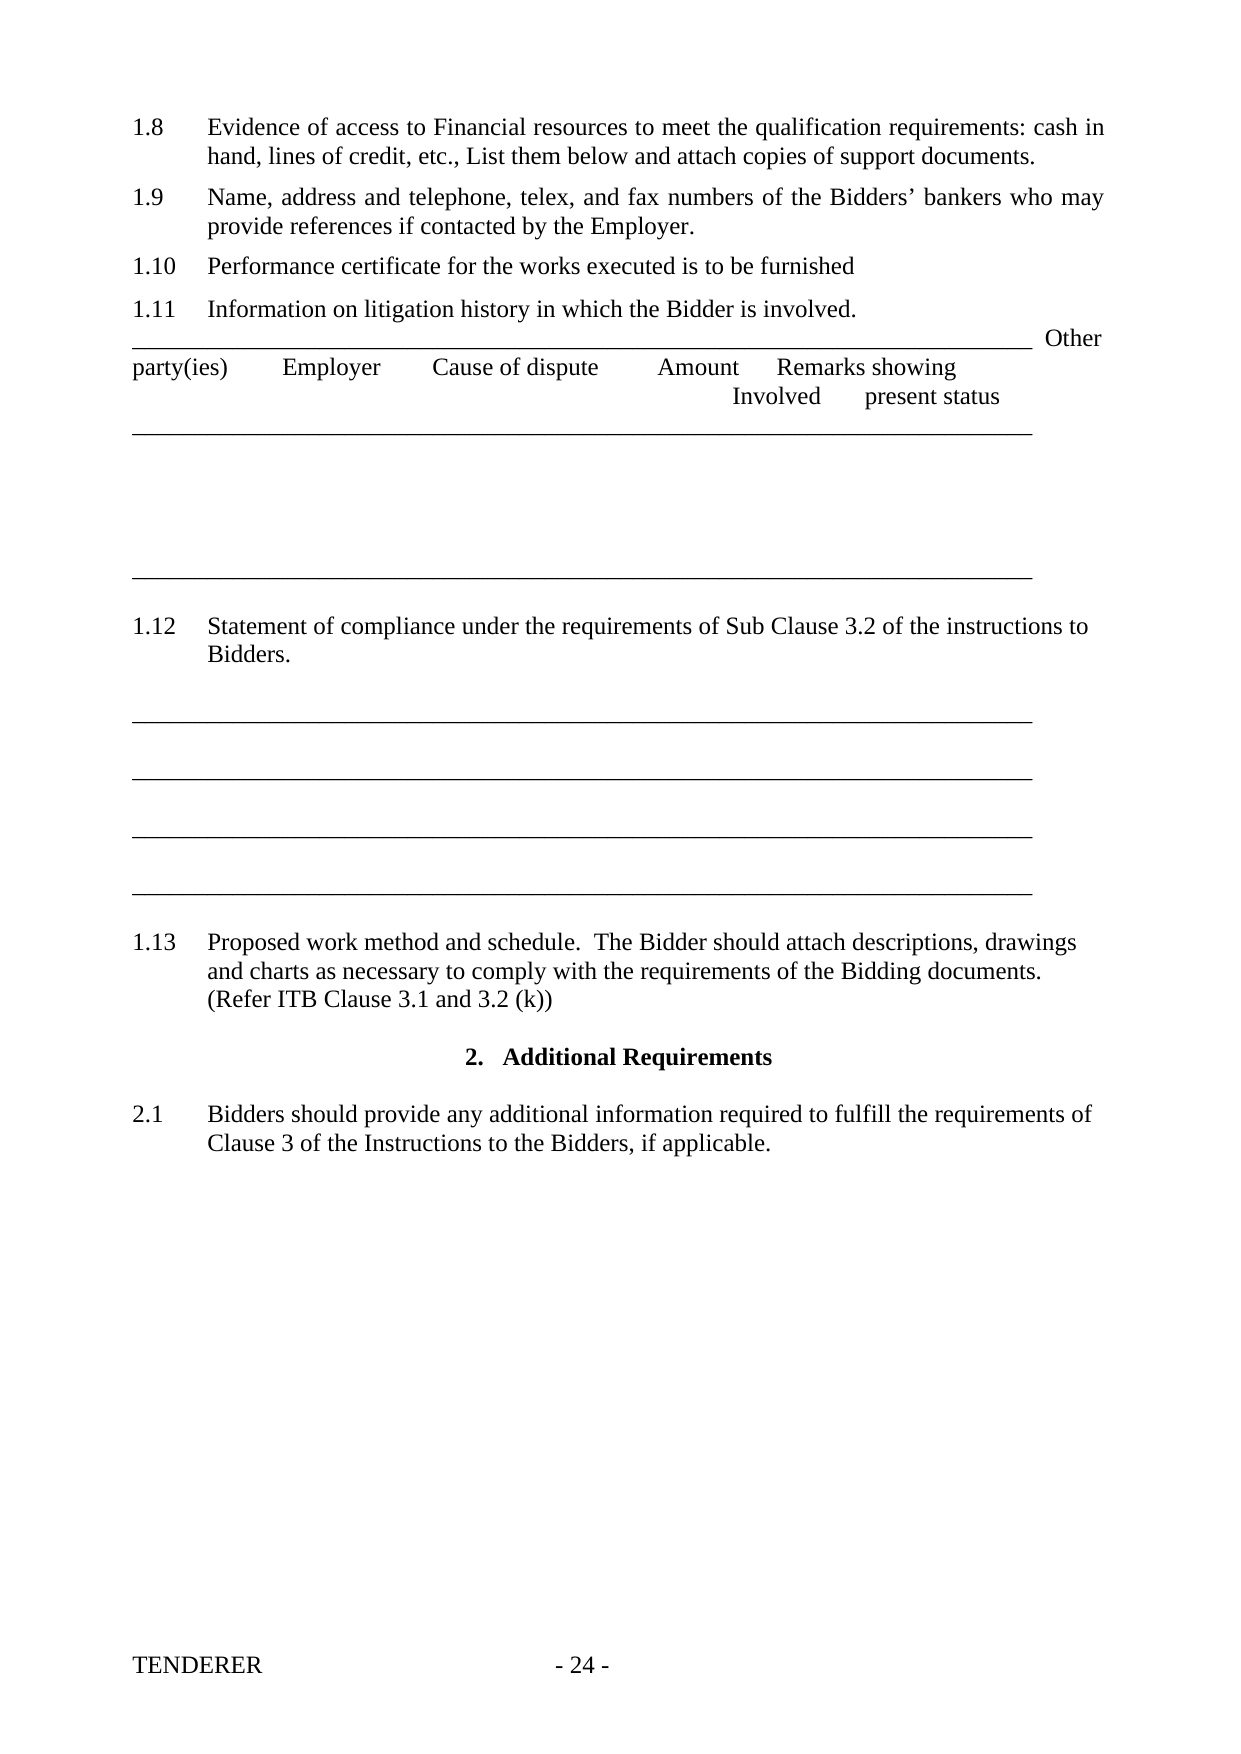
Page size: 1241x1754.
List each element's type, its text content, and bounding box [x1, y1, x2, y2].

title Proposed work method and schedule. The Bidder should attach descriptions, drawings and charts as necessary to comply with the requirements of the Bidding documents. (Refer ITB Clause 3.1 and 3.2 (k)) [132, 927, 1105, 1013]
title ________________________________________________________________________ [132, 869, 1105, 898]
title Statement of compliance under the requirements of Sub Clause 3.2 of the instructions to Bidders. [132, 611, 1105, 668]
title Evidence of access to Financial resources to meet the qualification requirements: cash in hand, lines of credit, etc., List them below and attach copies of support documents. [132, 112, 1105, 170]
title Information on litigation history in which the Bidder is involved. [132, 294, 1105, 323]
title 2.1 Bidders should provide any additional information required to fulfill the requirements of Clause 3 of the Instructions to the Bidders, if applicable. [132, 1099, 1105, 1157]
title Involved present status ________________________________________________________________________ [132, 381, 1105, 438]
title ________________________________________________________________________ [132, 697, 1105, 726]
title ________________________________________________________________________ Other party(ies) Employer Cause of dispute Amount Remarks showing [132, 323, 1105, 381]
title Additional Requirements [132, 1042, 1105, 1071]
title Name, address and telephone, telex, and fax numbers of the Bidders’ bankers who may provide references if contacted by the Employer. [132, 182, 1105, 239]
title ________________________________________________________________________ [132, 553, 1105, 582]
title Performance certificate for the works executed is to be furnished [132, 251, 1105, 280]
title ________________________________________________________________________ [132, 754, 1105, 783]
title ________________________________________________________________________ [132, 812, 1105, 841]
